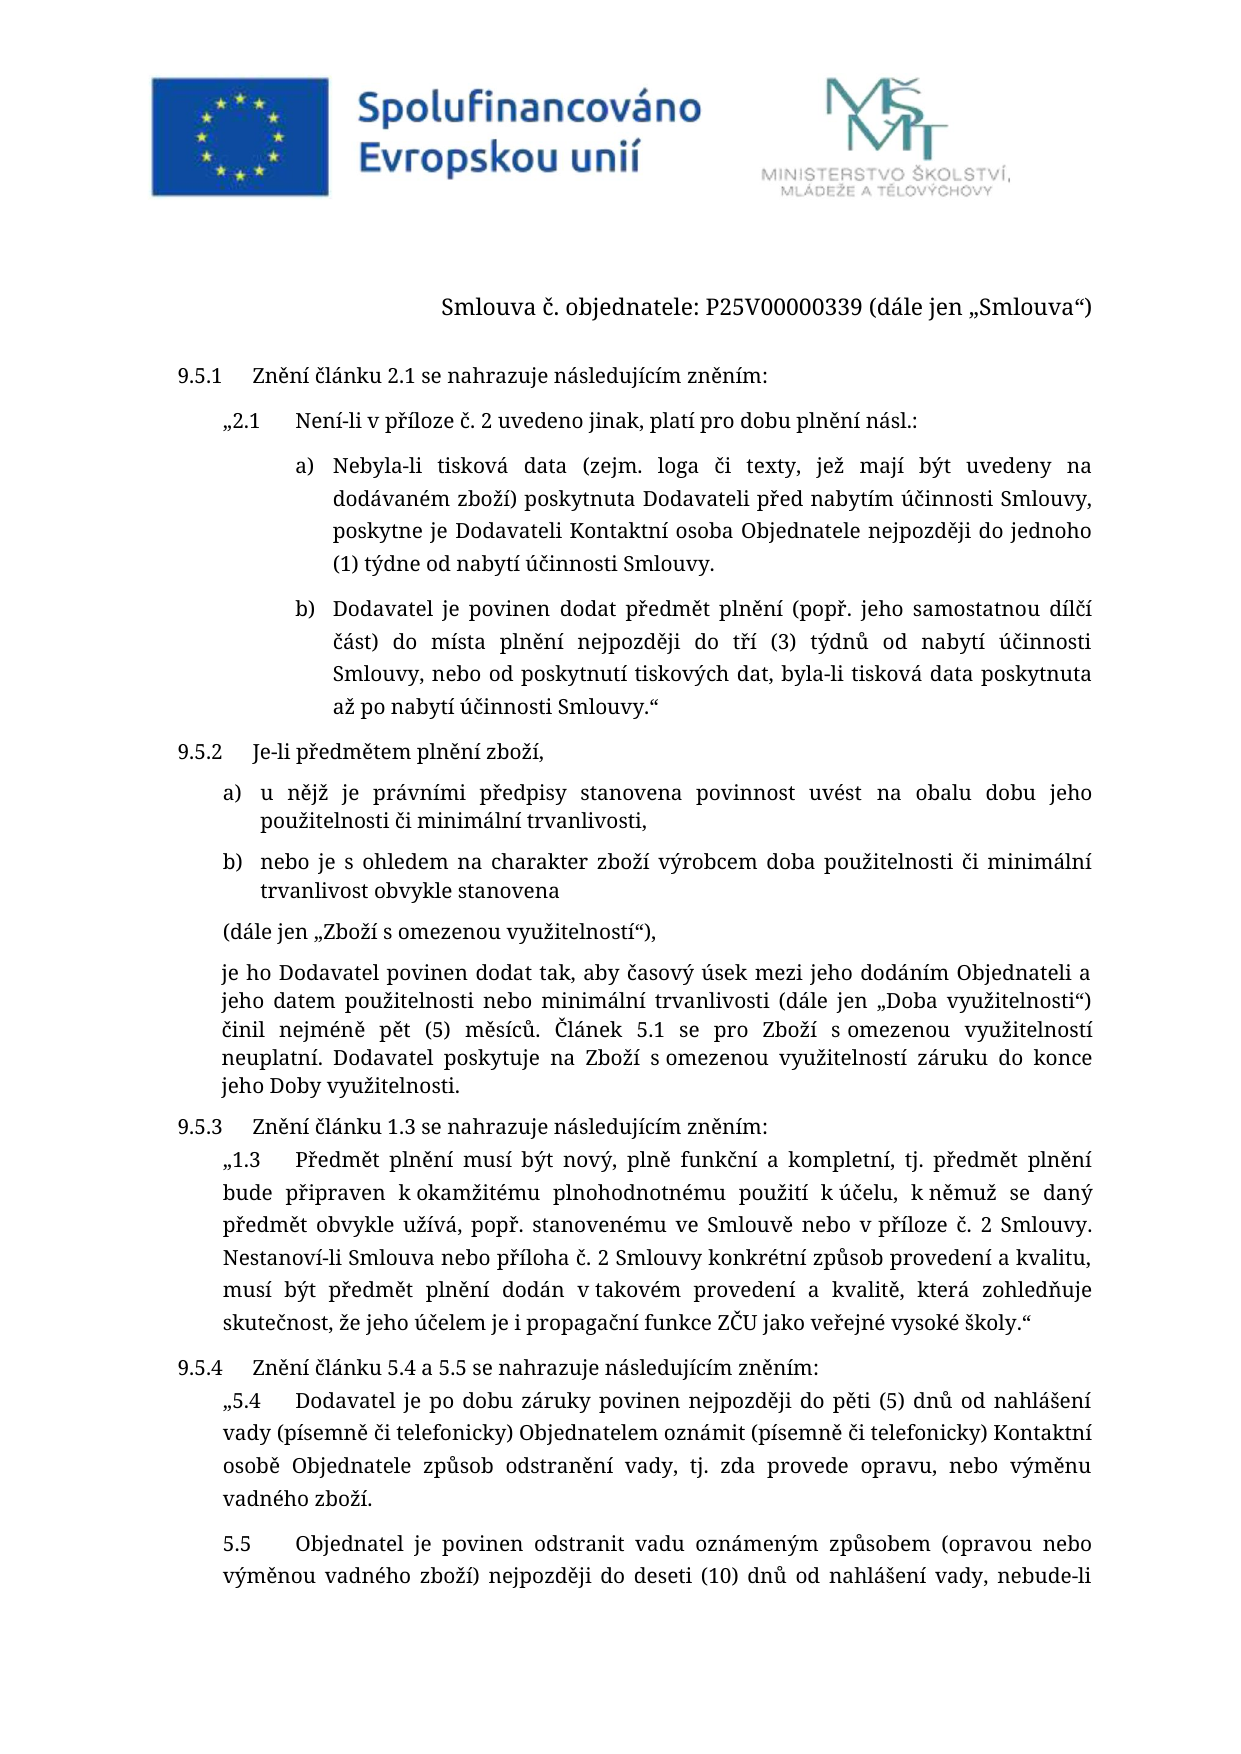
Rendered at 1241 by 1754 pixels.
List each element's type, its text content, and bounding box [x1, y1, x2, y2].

list „2.1 Není-li v příloze č. 2 uvedeno jinak, platí pro dobu plnění násl.: [223, 406, 1093, 435]
picture [147, 73, 1012, 202]
text (dále jen „Zboží s omezenou využitelností“), [223, 917, 1093, 945]
list „5.4 Dodavatel je po dobu záruky povinen nejpozději do pěti (5) dnů od nahlášení vady (písemně či telefonicky) Objednatelem oznámit (písemně či telefonicky) Kontaktní osobě Objednatele způsob odstranění vady, tj. zda provede opravu, nebo výměnu vadného zboží. [223, 1386, 1093, 1512]
list Je-li předmětem plnění zboží, [177, 737, 1093, 766]
list Znění článku 1.3 se nahrazuje následujícím zněním: [177, 1112, 1093, 1141]
list Dodavatel je povinen dodat předmět plnění (popř. jeho samostatnou dílčí část) do místa plnění nejpozději do tří (3) týdnů od nabytí účinnosti Smlouvy, nebo od poskytnutí tiskových dat, byla-li tisková data poskytnuta až po nabytí účinnosti Smlouvy.“ [295, 594, 1093, 721]
text je ho Dodavatel povinen dodat tak, aby časový úsek mezi jeho dodáním Objednateli a jeho datem použitelnosti nebo minimální trvanlivosti (dále jen „Doba využitelnosti“) činil nejméně pět (5) měsíců. Článek 5.1 se pro Zboží s omezenou využitelností neuplatní. Dodavatel poskytuje na Zboží s omezenou využitelností záruku do konce jeho Doby využitelnosti. [221, 958, 1093, 1100]
list Znění článku 2.1 se nahrazuje následujícím zněním: [177, 361, 1093, 389]
list „1.3 Předmět plnění musí být nový, plně funkční a kompletní, tj. předmět plnění bude připraven k okamžitému plnohodnotnému použití k účelu, k němuž se daný předmět obvykle užívá, popř. stanovenému ve Smlouvě nebo v příloze č. 2 Smlouvy. Nestanoví-li Smlouva nebo příloha č. 2 Smlouvy konkrétní způsob provedení a kvalitu, musí být předmět plnění dodán v takovém provedení a kvalitě, která zohledňuje skutečnost, že jeho účelem je i propagační funkce ZČU jako veřejné vysoké školy.“ [223, 1145, 1093, 1337]
list Znění článku 5.4 a 5.5 se nahrazuje následujícím zněním: [177, 1353, 1093, 1382]
list u nějž je právními předpisy stanovena povinnost uvést na obalu dobu jeho použitelnosti či minimální trvanlivosti, [223, 778, 1093, 835]
list nebo je s ohledem na charakter zboží výrobcem doba použitelnosti či minimální trvanlivost obvykle stanovena [223, 847, 1093, 904]
list Nebyla-li tisková data (zejm. loga či texty, jež mají být uvedeny na dodávaném zboží) poskytnuta Dodavateli před nabytím účinnosti Smlouvy, poskytne je Dodavateli Kontaktní osoba Objednatele nejpozději do jednoho (1) týdne od nabytí účinnosti Smlouvy. [295, 451, 1093, 578]
